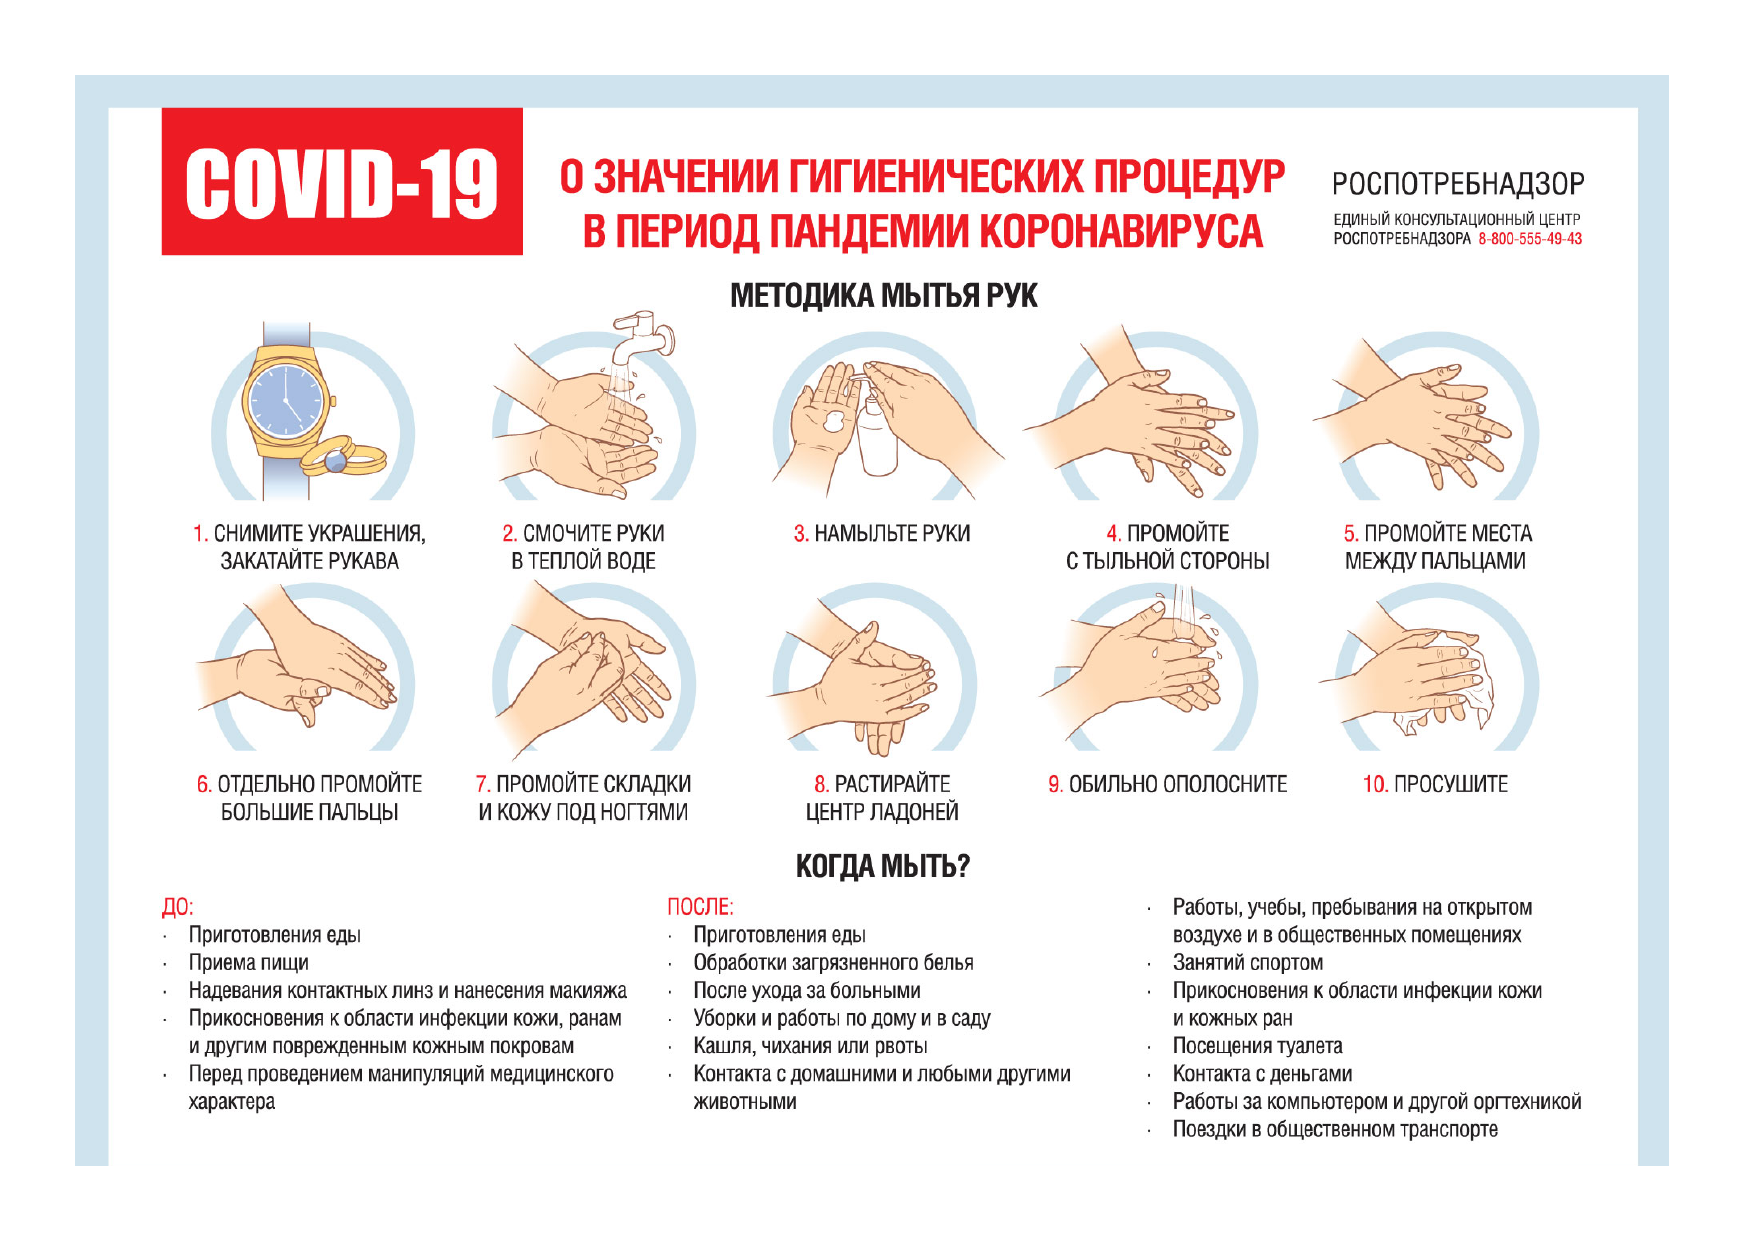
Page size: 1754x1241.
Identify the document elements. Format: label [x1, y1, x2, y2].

picture [75, 75, 1669, 1166]
